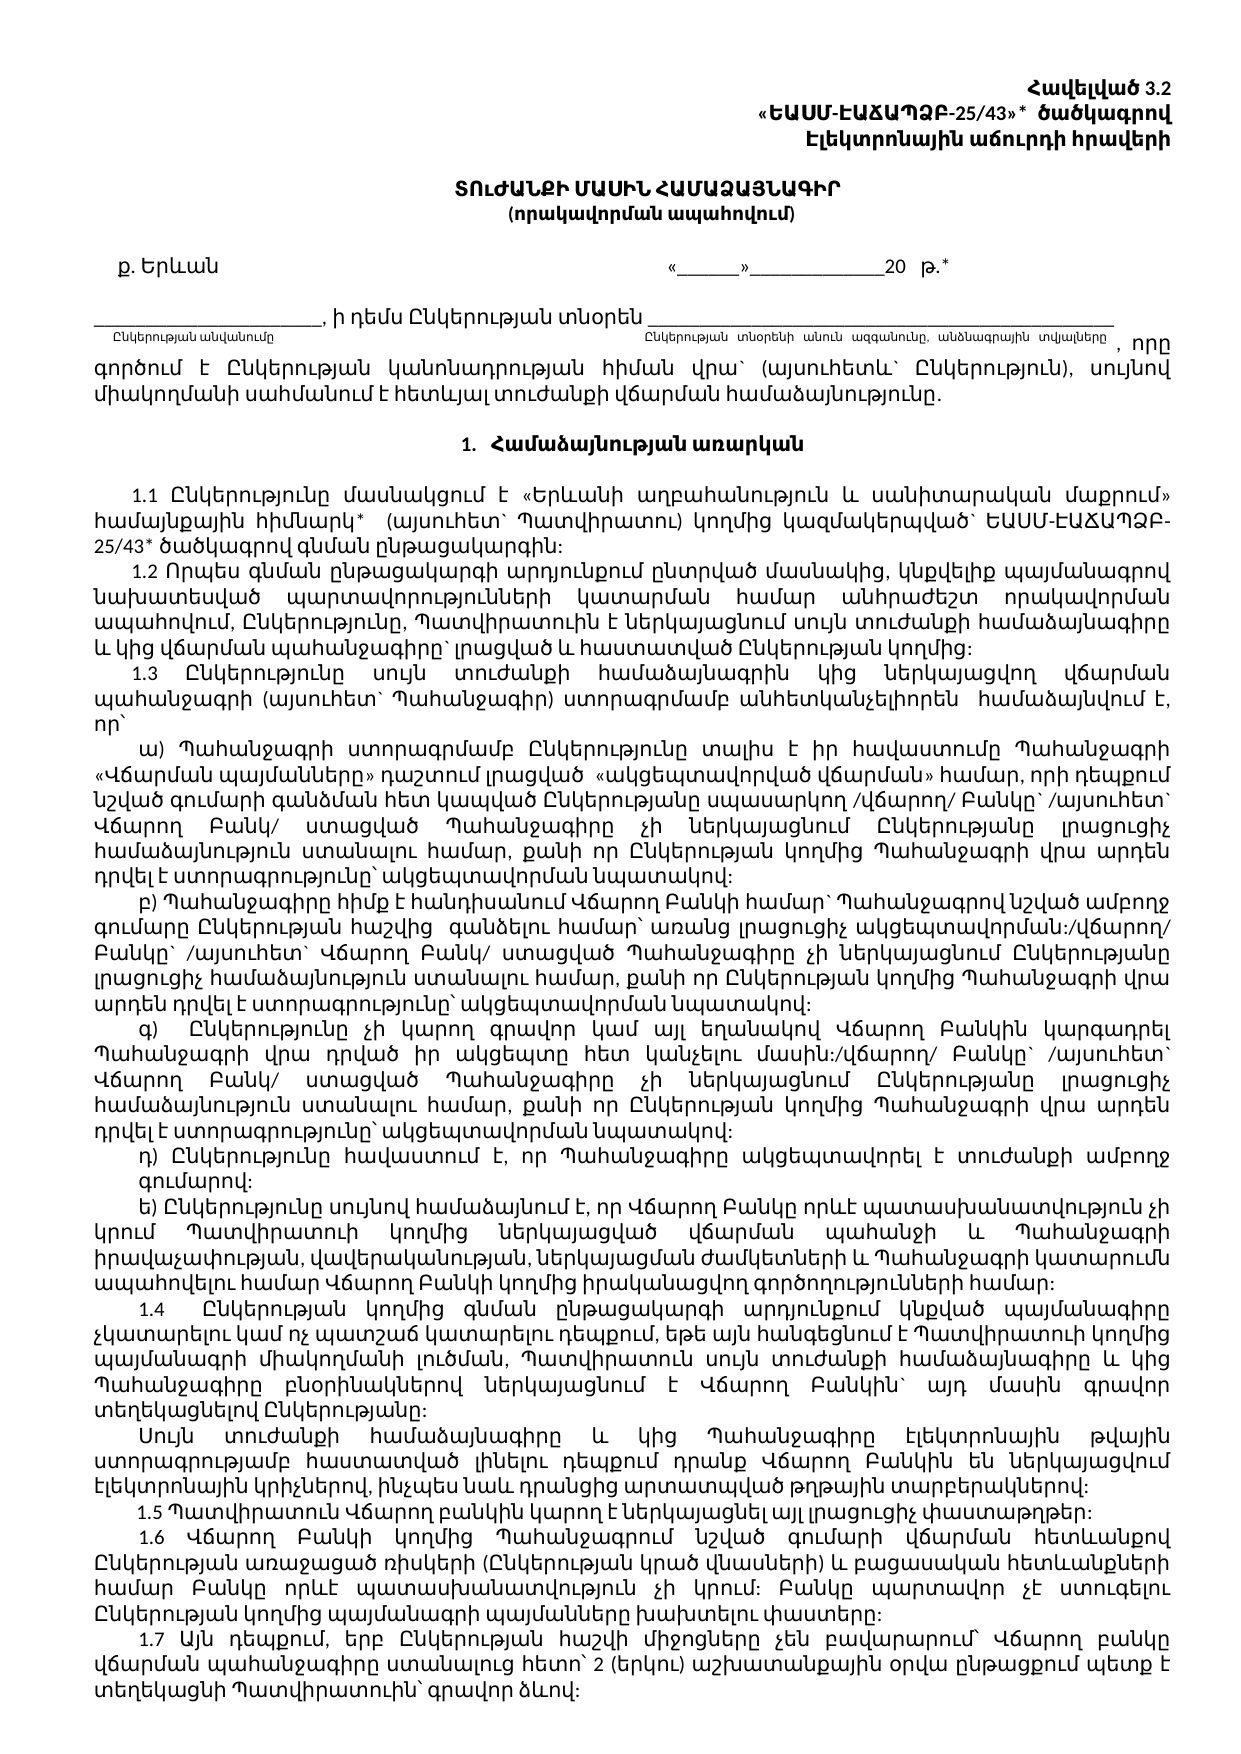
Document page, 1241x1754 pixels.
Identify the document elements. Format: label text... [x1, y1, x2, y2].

text բ) Պահանջագիրը հիմք է հանդիսանում Վճարող Բանկի համար` Պահանջագրով նշված ամբողջ գումարը Ընկերության հաշվից գանձելու համար՝ առանց լրացուցիչ ակցեպտավորման:/վճարող/ Բանկը` /այսուհետ` Վճարող Բանկ/ ստացված Պահանջագիրը չի ներկայացնում Ընկերությանը լրացուցիչ համաձայնություն ստանալու համար, քանի որ Ընկերության կողմից Պահանջագրի վրա արդեն դրվել է ստորագրությունը՝ ակցեպտավորման նպատակով: [94, 889, 1171, 1016]
text 1.7 Այն դեպքում, երբ Ընկերության հաշվի միջոցները չեն բավարարում՝ Վճարող բանկը վճարման պահանջագիրը ստանալուց հետո՝ 2 (երկու) աշխատանքային օրվա ընթացքում պետք է տեղեկացնի Պատվիրատուին՝ գրավոր ձևով: [94, 1626, 1171, 1702]
text 1.6 Վճարող Բանկի կողմից Պահանջագրում նշված գումարի վճարման հետևանքով Ընկերության առաջացած ռիսկերի (Ընկերության կրած վնասների) և բացասական հետևանքների համար Բանկը որևէ պատասխանատվություն չի կրում: Բանկը պարտավոր չէ ստուգելու Ընկերության կողմից պայմանագրի պայմանները խախտելու փաստերը: [94, 1524, 1171, 1626]
text ա) Պահանջագրի ստորագրմամբ Ընկերությունը տալիս է իր հավաստումը Պահանջագրի «Վճարման պայմանները» դաշտում լրացված «ակցեպտավորված վճարման» համար, որի դեպքում նշված գումարի գանձման հետ կապված Ընկերությանը սպասարկող /վճարող/ Բանկը` /այսուհետ` Վճարող Բանկ/ ստացված Պահանջագիրը չի ներկայացնում Ընկերությանը լրացուցիչ համաձայնություն ստանալու համար, քանի որ Ընկերության կողմից Պահանջագրի վրա արդեն դրվել է ստորագրությունը՝ ակցեպտավորման նպատակով: [94, 737, 1171, 889]
text «ԵԱՍՄ-ԷԱՃԱՊՁԲ-25/43»* ծածկագրով [94, 100, 1171, 126]
text ______________________, ի դեմս Ընկերության տնօրեն _____________________________________________ [94, 304, 1171, 330]
text 1.3 Ընկերությունը սույն տուժանքի համաձայնագրին կից ներկայացվող վճարման պահանջագրի (այսուհետ` Պահանջագիր) ստորագրմամբ անհետկանչելիորեն համաձայնվում է, որ՝ [94, 660, 1171, 737]
text (որակավորման ապահովում) [94, 202, 1171, 225]
text 1.5 Պատվիրատուն Վճարող բանկին կարող է ներկայացնել այլ լրացուցիչ փաստաթղթեր: [94, 1499, 1171, 1524]
text Սույն տուժանքի համաձայնագիրը և կից Պահանջագիրը էլեկտրոնային թվային ստորագրությամբ հաստատված լինելու դեպքում դրանք Վճարող Բանկին են ներկայացվում էլեկտրոնային կրիչներով, ինչպես նաև դրանցից արտատպված թղթային տարբերակներով: [94, 1423, 1171, 1499]
text 1.2 Որպես գնման ընթացակարգի արդյունքում ընտրված մասնակից, կնքվելիք պայմանագրով նախատեսված պարտավորությունների կատարման համար անհրաժեշտ որակավորման ապահովում, Ընկերությունը, Պատվիրատուին է ներկայացնում սույն տուժանքի համաձայնագիրը և կից վճարման պահանջագիրը` լրացված և հաստատված Ընկերության կողմից: [94, 559, 1171, 660]
text 1.4 Ընկերության կողմից գնման ընթացակարգի արդյունքում կնքված պայմանագիրը չկատարելու կամ ոչ պատշաճ կատարելու դեպքում, եթե այն հանգեցնում է Պատվիրատուի կողմից պայմանագրի միակողմանի լուծման, Պատվիրատուն սույն տուժանքի համաձայնագիրը և կից Պահանջագիրը բնօրինակներով ներկայացնում է Վճարող Բանկին` այդ մասին գրավոր տեղեկացնելով Ընկերությանը: [94, 1296, 1171, 1423]
text ՏՈւԺԱՆՔԻ ՄԱՍԻՆ ՀԱՄԱՁԱՅՆԱԳԻՐ [94, 177, 1171, 202]
text Ընկերության անվանումը Ընկերության տնօրենի անուն ազգանունը, անձնագրային տվյալները , որը գործում է Ընկերության կանոնադրության հիման վրա` (այսուհետև` Ընկերություն), սույնով միակողմանի սահմանում է հետևյալ տուժանքի վճարման համաձայնությունը. [94, 330, 1171, 406]
text դ) Ընկերությունը հավաստում է, որ Պահանջագիրը ակցեպտավորել է տուժանքի ամբողջ գումարով: [138, 1143, 1171, 1194]
text 1.1 Ընկերությունը մասնակցում է «Երևանի աղբահանություն և սանիտարական մաքրում» համայնքային հիմնարկ* (այսուհետ` Պատվիրատու) կողմից կազմակերպված` ԵԱՍՄ-ԷԱՃԱՊՁԲ-25/43* ծածկագրով գնման ընթացակարգին: [94, 482, 1171, 559]
text 1. Համաձայնության առարկան [94, 432, 1171, 457]
text ք. Երևան «______»_____________20 թ.* [94, 254, 1171, 279]
text գ) Ընկերությունը չի կարող գրավոր կամ այլ եղանակով Վճարող Բանկին կարգադրել Պահանջագրի վրա դրված իր ակցեպտը հետ կանչելու մասին:/վճարող/ Բանկը` /այսուհետ` Վճարող Բանկ/ ստացված Պահանջագիրը չի ներկայացնում Ընկերությանը լրացուցիչ համաձայնություն ստանալու համար, քանի որ Ընկերության կողմից Պահանջագրի վրա արդեն դրվել է ստորագրությունը՝ ակցեպտավորման նպատակով: [94, 1016, 1171, 1143]
text Հավելված 3.2 [94, 75, 1171, 100]
text Էլեկտրոնային աճուրդի հրավերի [94, 126, 1171, 151]
text ե) Ընկերությունը սույնով համաձայնում է, որ Վճարող Բանկը որևէ պատասխանատվություն չի կրում Պատվիրատուի կողմից ներկայացված վճարման պահանջի և Պահանջագրի իրավաչափության, վավերականության, ներկայացման ժամկետների և Պահանջագրի կատարումն ապահովելու համար Վճարող Բանկի կողմից իրականացվող գործողությունների համար: [94, 1194, 1171, 1296]
